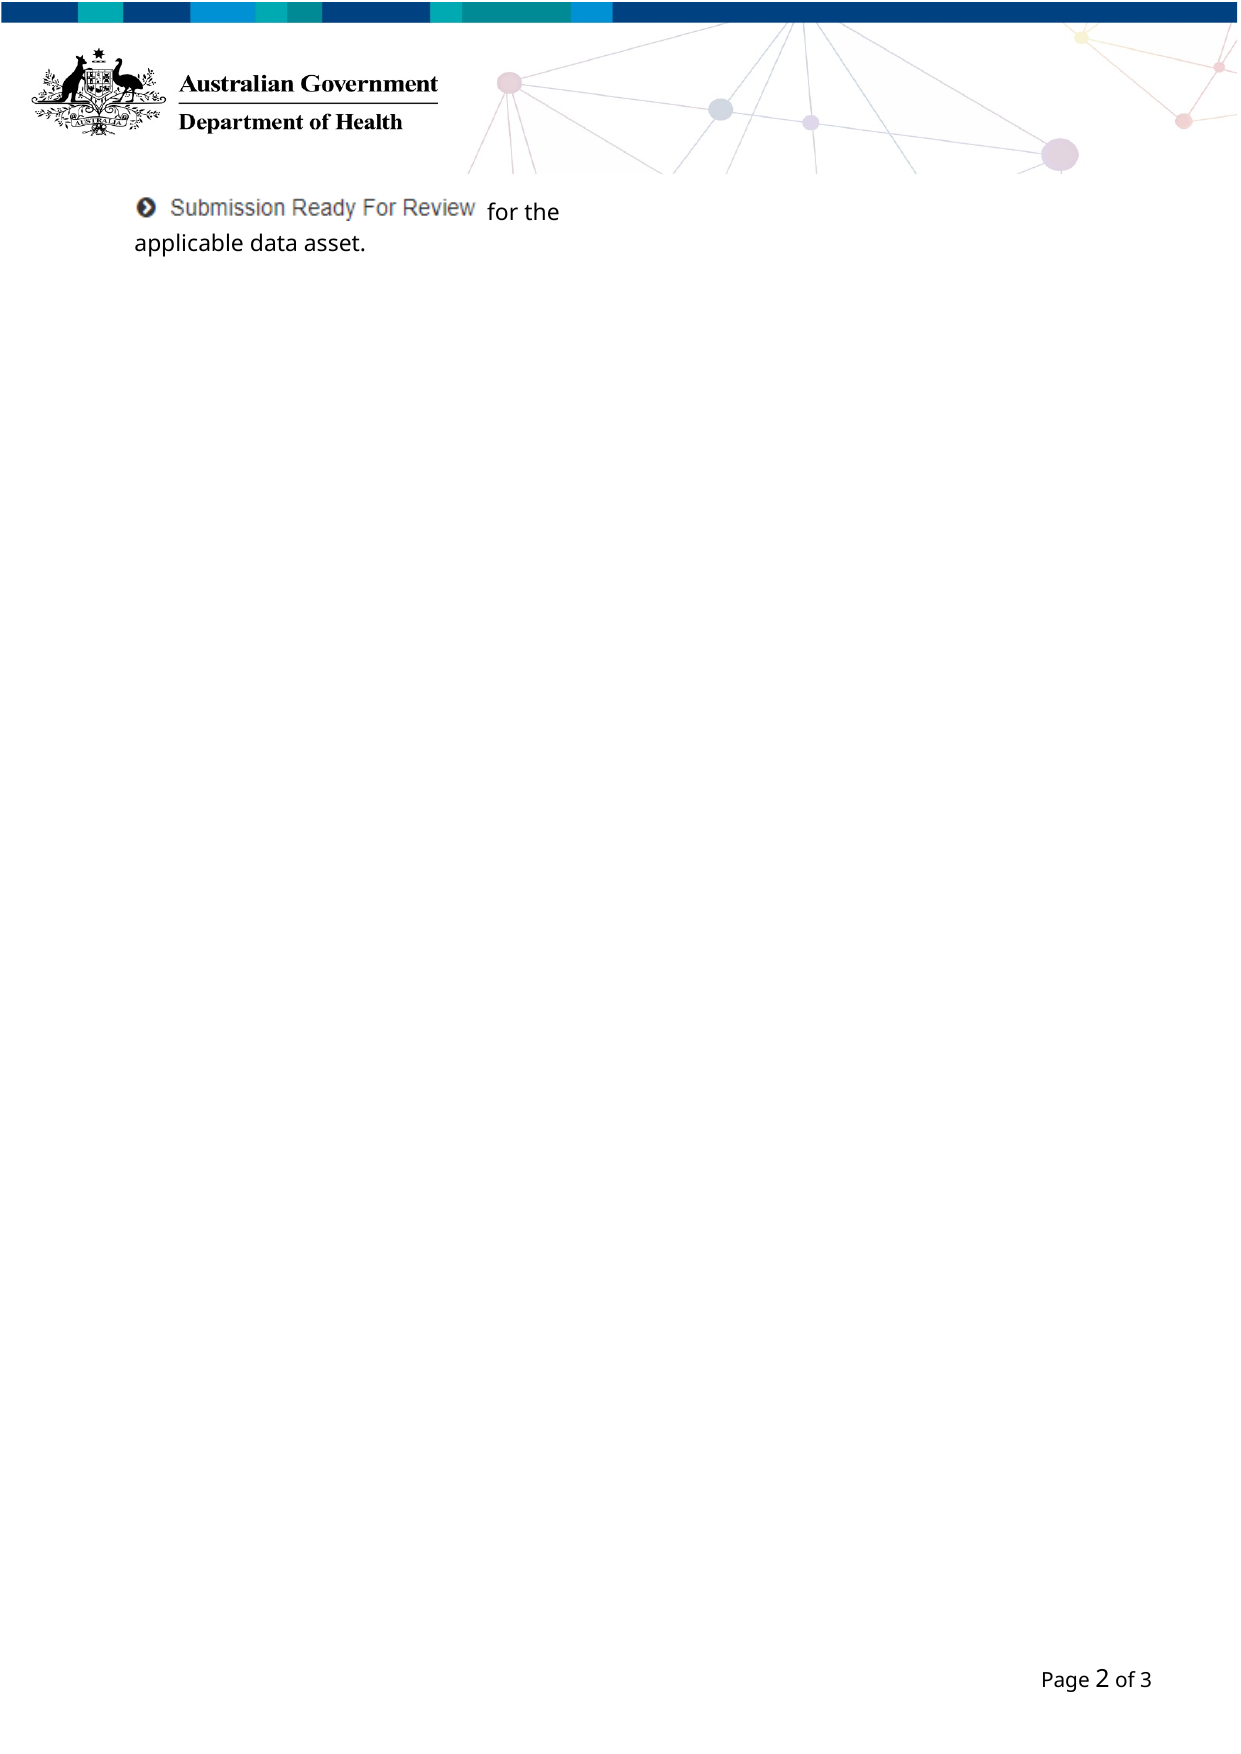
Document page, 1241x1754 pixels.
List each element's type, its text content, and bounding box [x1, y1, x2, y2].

picture [1, 2, 1238, 175]
picture [134, 192, 481, 221]
